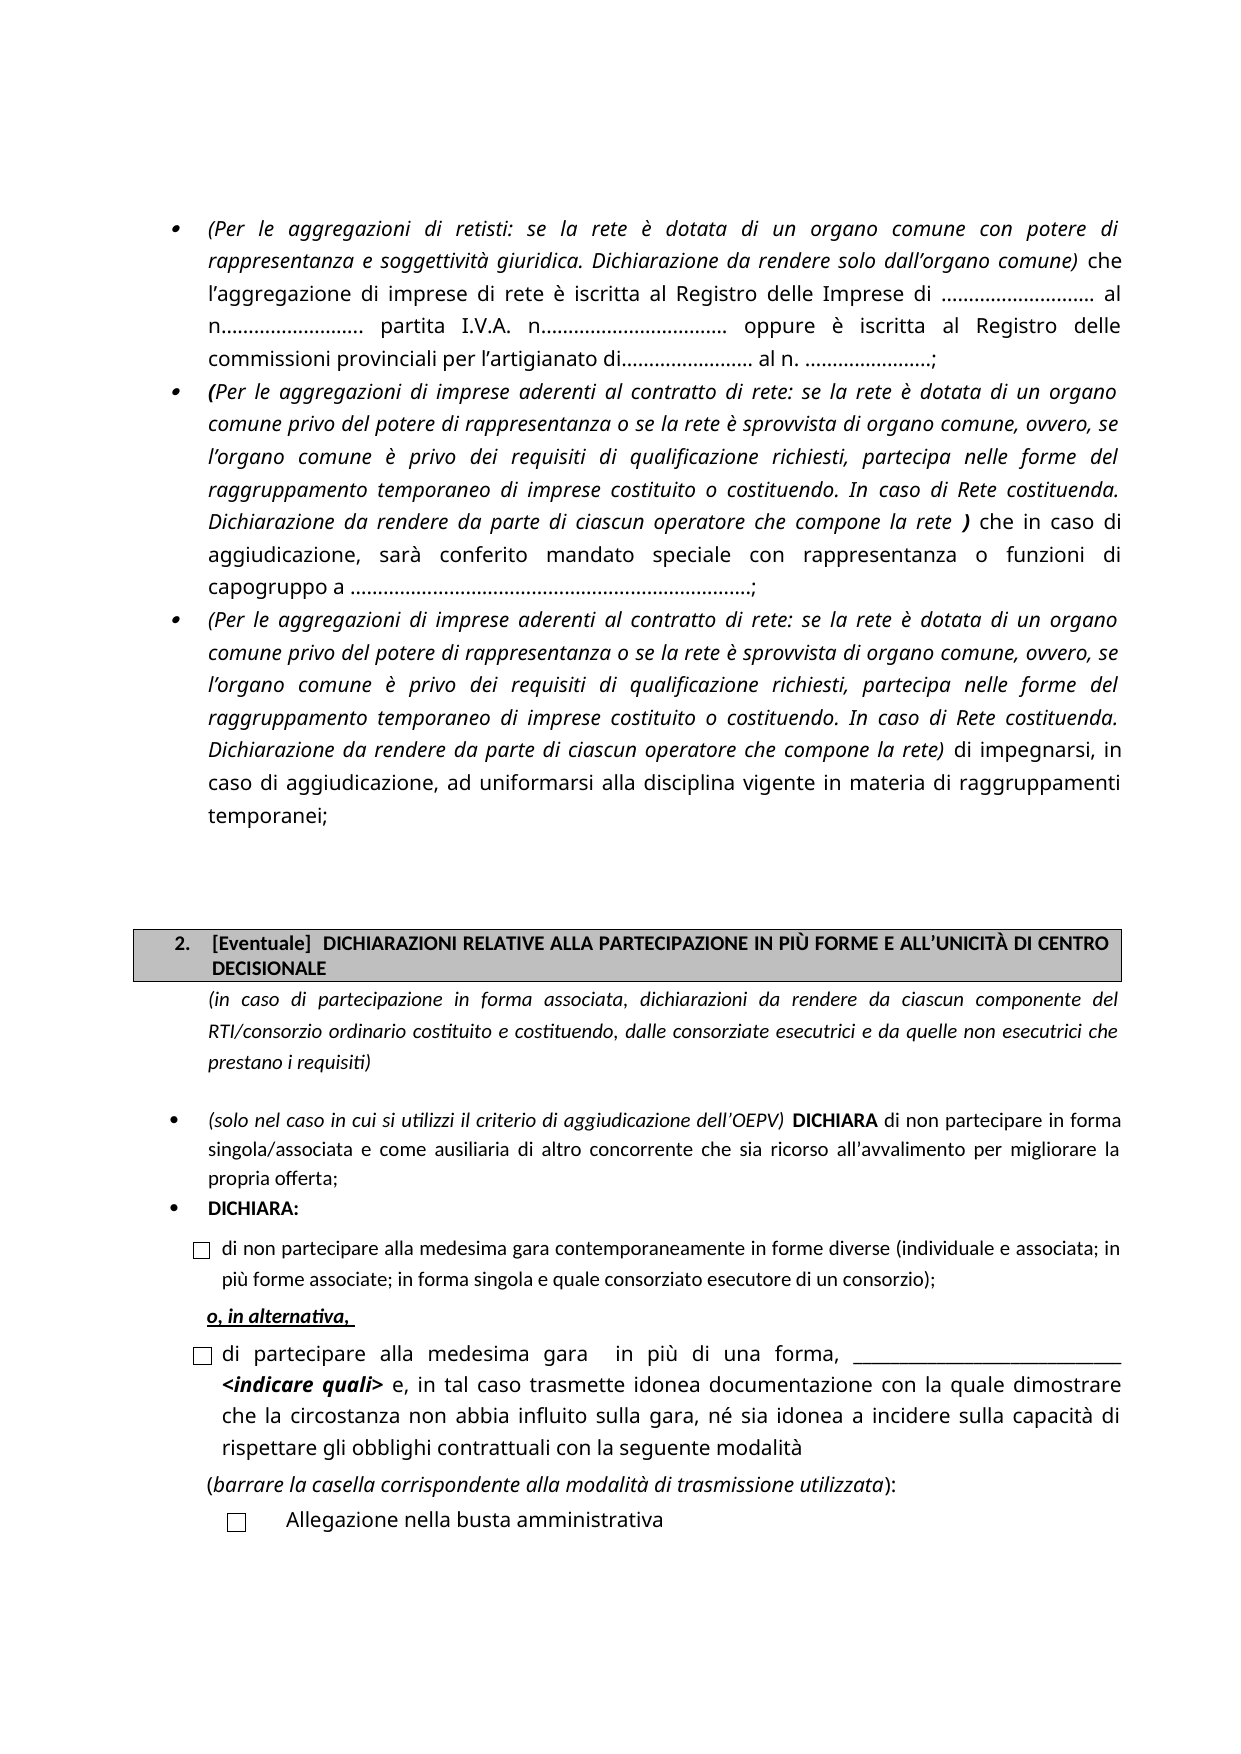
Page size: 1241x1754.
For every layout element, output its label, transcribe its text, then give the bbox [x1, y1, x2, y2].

text o, in alternativa, [133, 1299, 1122, 1330]
list (Per le aggregazioni di imprese aderenti al contratto di rete: se la rete è dotata di un organo comune privo del potere di rappresentanza o se la rete è sprovvista di organo comune, ovvero, se l’organo comune è privo dei requisiti di qualificazione richiesti, partecipa nelle forme del raggruppamento temporaneo di imprese costituito o costituendo. In caso di Rete costituenda. Dichiarazione da rendere da parte di ciascun operatore che compone la rete ) che in caso di aggiudicazione, sarà conferito mandato speciale con rappresentanza o funzioni di capogruppo a ……………………………………………………………….; [170, 377, 1122, 601]
list (Per le aggregazioni di imprese aderenti al contratto di rete: se la rete è dotata di un organo comune privo del potere di rappresentanza o se la rete è sprovvista di organo comune, ovvero, se l’organo comune è privo dei requisiti di qualificazione richiesti, partecipa nelle forme del raggruppamento temporaneo di imprese costituito o costituendo. In caso di Rete costituenda. Dichiarazione da rendere da parte di ciascun operatore che compone la rete) di impegnarsi, in caso di aggiudicazione, ad uniformarsi alla disciplina vigente in materia di raggruppamenti temporanei; [170, 605, 1122, 829]
list DICHIARA: [170, 1195, 1122, 1220]
text Allegazione nella busta amministrativa [207, 1505, 1122, 1533]
list (solo nel caso in cui si utilizzi il criterio di aggiudicazione dell’OEPV) DICHIARA di non partecipare in forma singola/associata e come ausiliaria di altro concorrente che sia ricorso all’avvalimento per migliorare la propria offerta; [170, 1107, 1122, 1191]
list (Per le aggregazioni di retisti: se la rete è dotata di un organo comune con potere di rappresentanza e soggettività giuridica. Dichiarazione da rendere solo dall’organo comune) che l’aggregazione di imprese di rete è iscritta al Registro delle Imprese di ………………………. al n…………………….. partita I.V.A. n……………………………. oppure è iscritta al Registro delle commissioni provinciali per l’artigianato di…………………… al n. …………………..; [170, 214, 1122, 373]
text di non partecipare alla medesima gara contemporaneamente in forme diverse (individuale e associata; in più forme associate; in forma singola e quale consorziato esecutore di un consorzio); [192, 1230, 1122, 1293]
text (barrare la casella corrispondente alla modalità di trasmissione utilizzata): [207, 1468, 1122, 1499]
list (in caso di partecipazione in forma associata, dichiarazioni da rendere da ciascun componente del RTI/consorzio ordinario costituito e costituendo, dalle consorziate esecutrici e da quelle non esecutrici che prestano i requisiti) [208, 982, 1122, 1076]
text di partecipare alla medesima gara in più di una forma, _____________________________ <indicare quali> e, in tal caso trasmette idonea documentazione con la quale dimostrare che la circostanza non abbia influito sulla gara, né sia idonea a incidere sulla capacità di rispettare gli obblighi contrattuali con la seguente modalità [192, 1336, 1122, 1461]
table_header [Eventuale] DICHIARAZIONI RELATIVE ALLA PARTECIPAZIONE IN PIÙ FORME E ALL’UNICITÀ DI CENTRO DECISIONALE [134, 930, 1121, 981]
